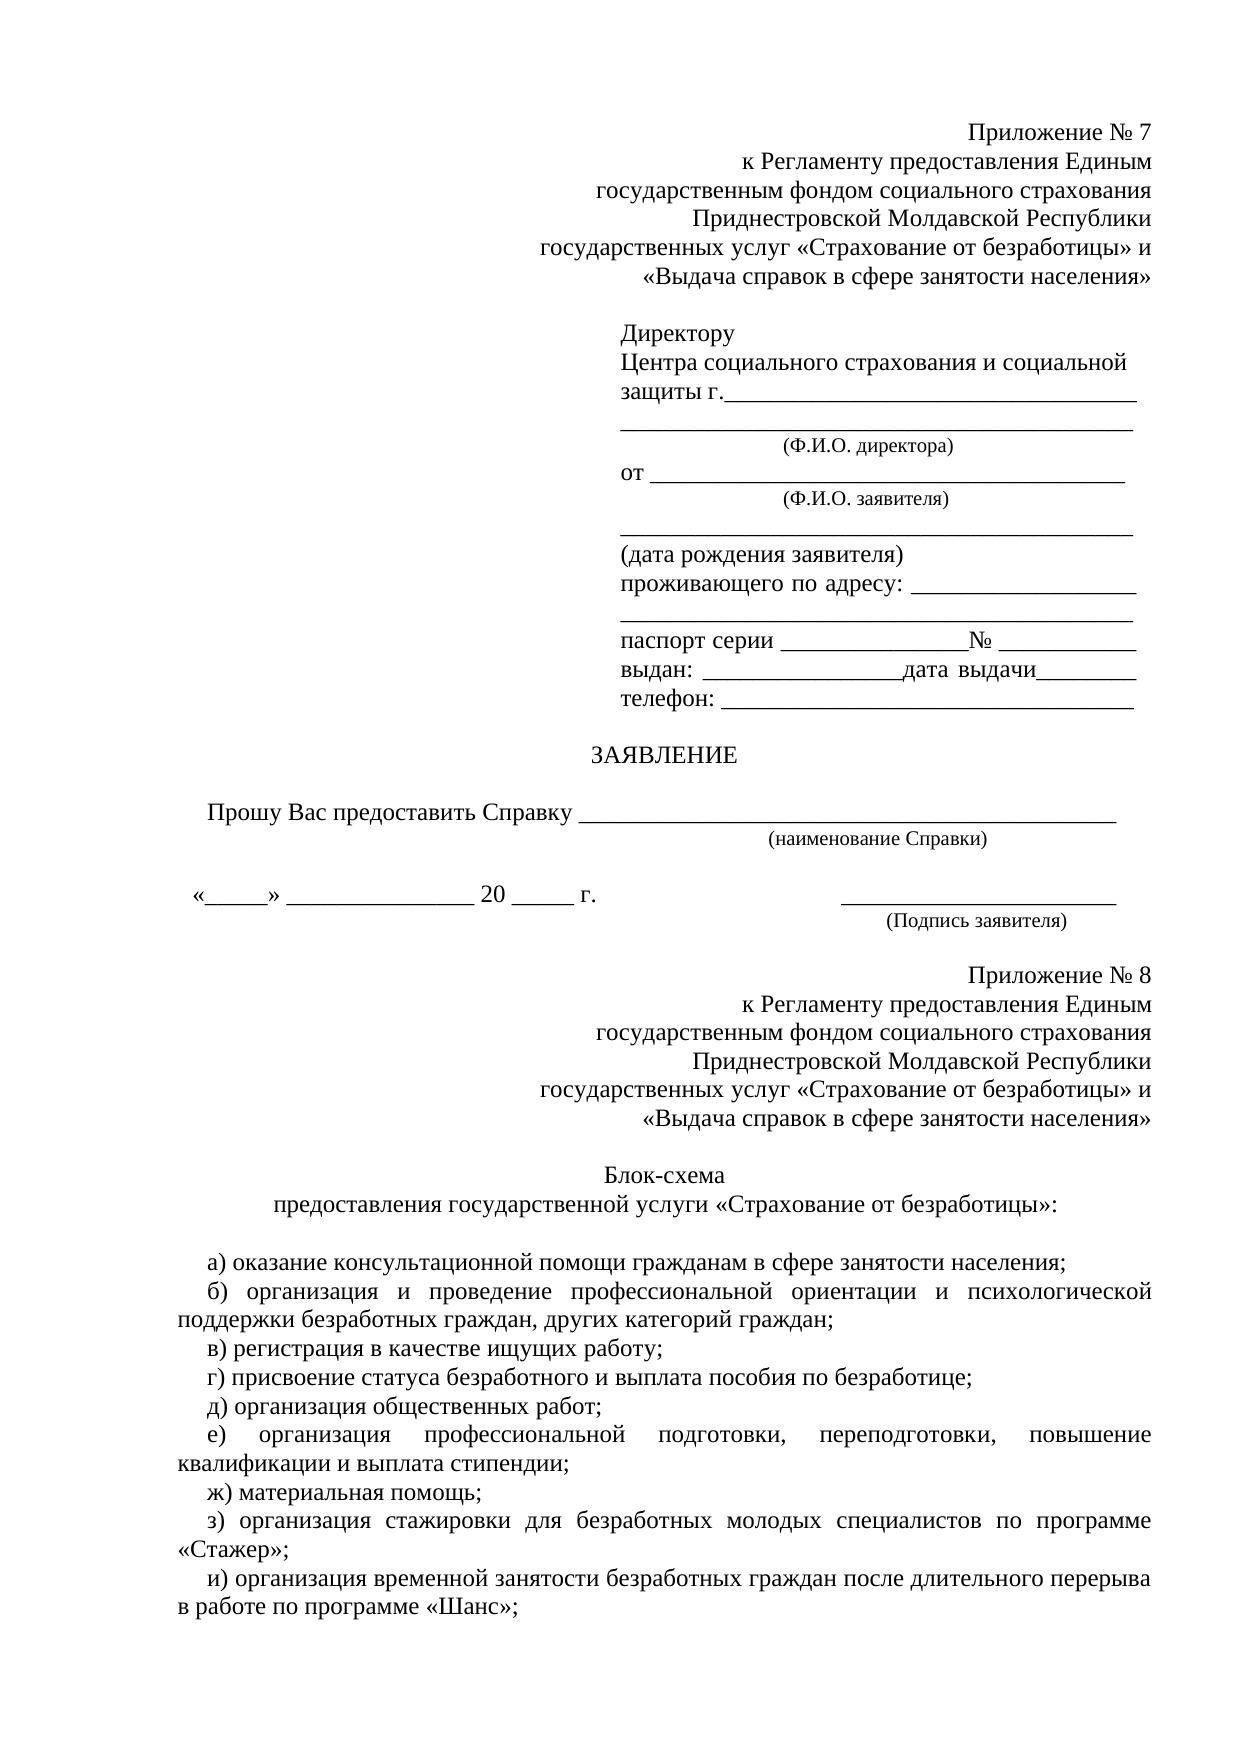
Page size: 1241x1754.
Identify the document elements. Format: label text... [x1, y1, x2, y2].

text е) организация профессиональной подготовки, переподготовки, повышение квалификации и выплата стипендии; [177, 1419, 1158, 1477]
text з) организация стажировки для безработных молодых специалистов по программе «Стажер»; [177, 1506, 1157, 1563]
text «_____» _______________ 20 _____ г. ______________________ (Подпись заявителя) [192, 879, 1122, 932]
text ЗАЯВЛЕНИЕ [591, 740, 1154, 769]
text Приложение № 8 к Регламенту предоставления Единым [742, 960, 1158, 1018]
text от ______________________________________ (Ф.И.О. заявителя) [620, 457, 1131, 510]
text государственным фондом социального страхования Приднестровской Молдавской Республики государственных услуг «Страхование от безработицы» и «Выдача справок в сфере занятости населения» [536, 175, 1151, 290]
text проживающего по адресу: __________________ _________________________________________ паспорт серии _______________№ ___________ выдан: ________________дата выдачи________ телефон: _________________________________ [620, 568, 1136, 711]
text ж) материальная помощь; [207, 1477, 1154, 1506]
text а) оказание консультационной помощи гражданам в сфере занятости населения; [207, 1247, 1154, 1276]
text Центра социального страхования и социальной защиты г._________________________________ _________________________________________ [620, 347, 1143, 433]
text государственным фондом социального страхования Приднестровской Молдавской Республики государственных услуг «Страхование от безработицы» и «Выдача справок в сфере занятости населения» [536, 1018, 1151, 1132]
text _________________________________________ (дата рождения заявителя) [620, 510, 1139, 568]
text (Ф.И.О. директора) [783, 433, 1154, 457]
text в) регистрация в качестве ищущих работу; [207, 1333, 1154, 1362]
text и) организация временной занятости безработных граждан после длительного перерыва в работе по программе «Шанс»; [177, 1563, 1157, 1620]
text Приложение № 7 к Регламенту предоставления Единым [742, 117, 1158, 174]
text Директору [620, 318, 1154, 347]
text г) присвоение статуса безработного и выплата пособия по безработице; д) организация общественных работ; [207, 1362, 978, 1419]
text предоставления государственной услуги «Страхование от безработицы»: [273, 1189, 1154, 1218]
text б) организация и проведение профессиональной ориентации и психологической поддержки безработных граждан, других категорий граждан; [177, 1276, 1157, 1333]
text Блок-схема [603, 1161, 1154, 1189]
text Прошу Вас предоставить Справку ___________________________________________ (наименование Справки) [207, 797, 1122, 850]
